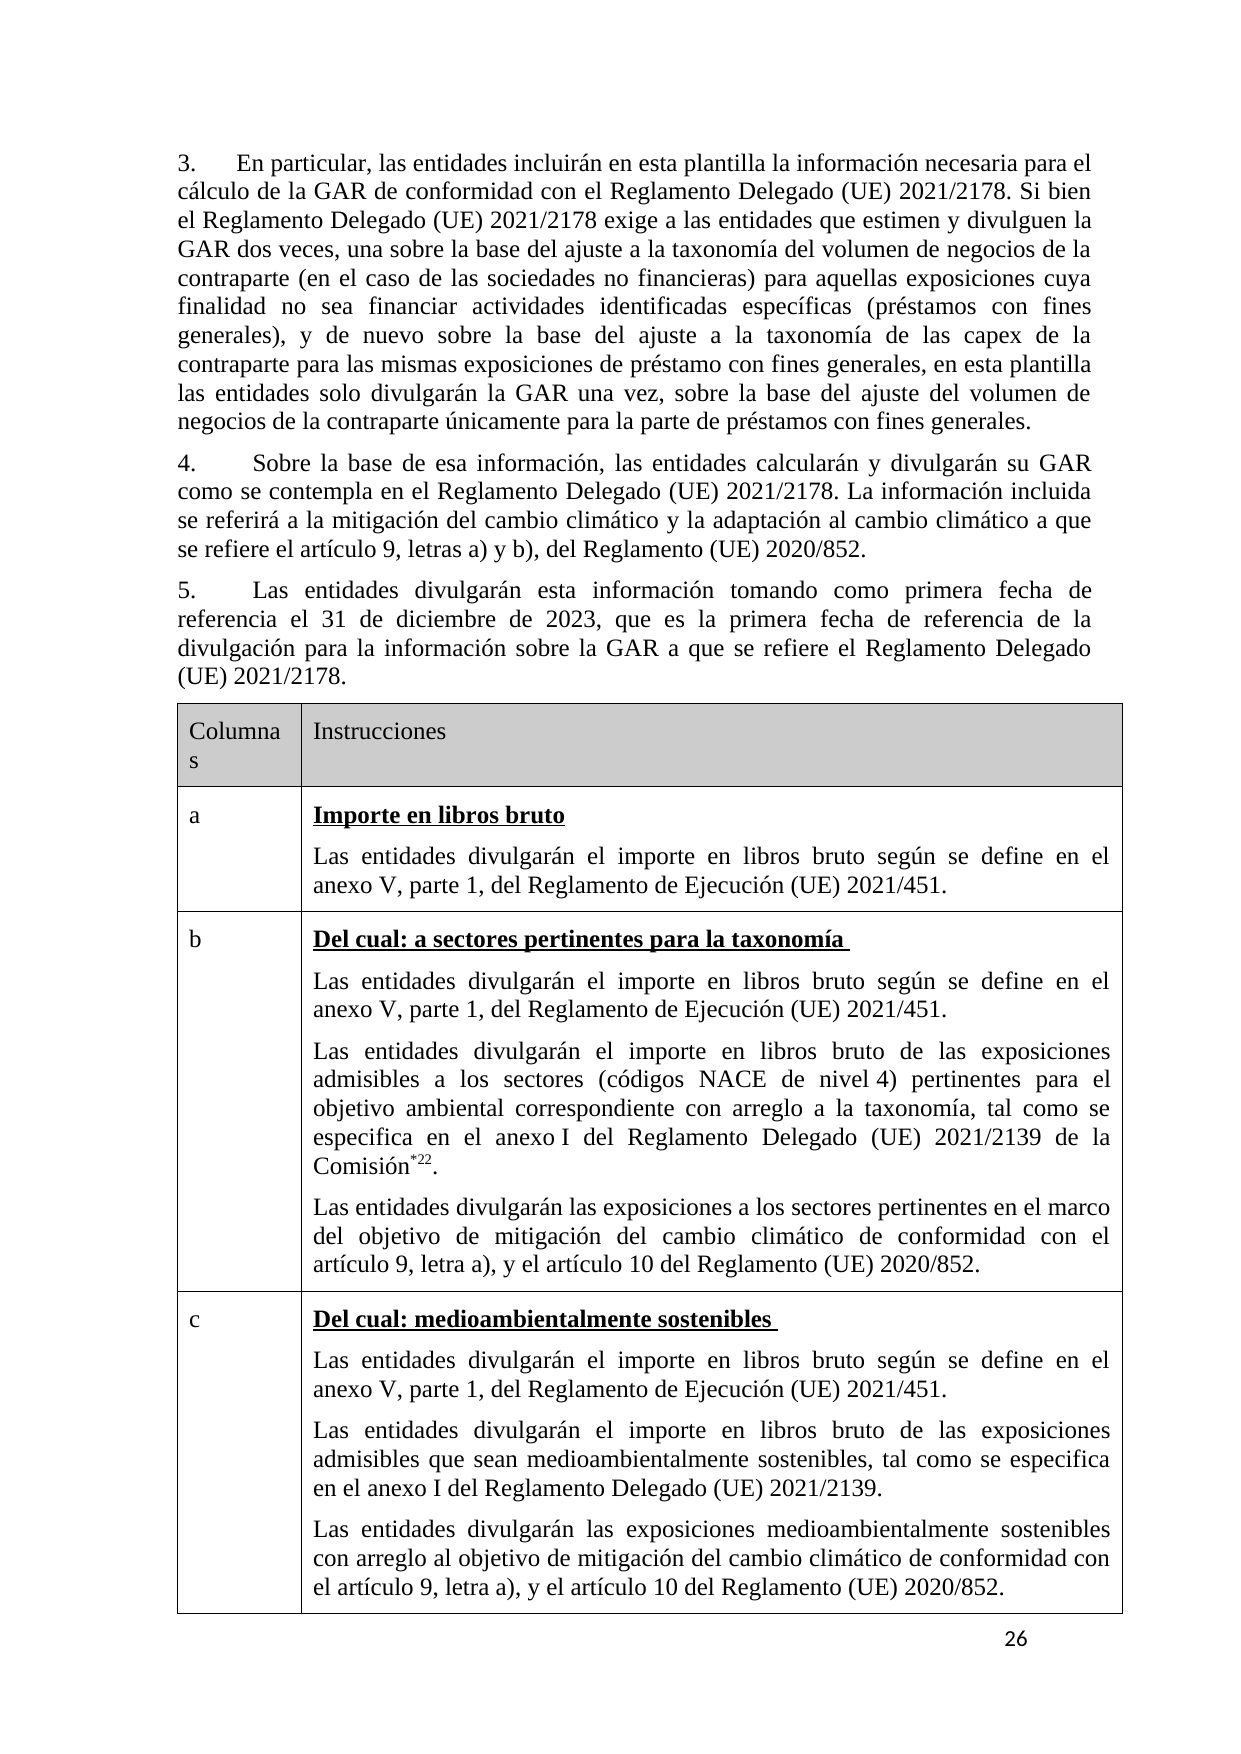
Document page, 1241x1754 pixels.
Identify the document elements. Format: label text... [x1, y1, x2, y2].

table_cell Del cual: a sectores pertinentes para la taxonomía Las entidades divulgarán el importe en libros bruto según se define en el anexo V, parte 1, del Reglamento de Ejecución (UE) 2021/451. Las entidades divulgarán el importe en libros bruto de las exposiciones admisibles a los sectores (códigos NACE de nivel 4) pertinentes para el objetivo ambiental correspondiente con arreglo a la taxonomía, tal como se especifica en el anexo I del Reglamento Delegado (UE) 2021/2139 de la Comisión*22. Las entidades divulgarán las exposiciones a los sectores pertinentes en el marco del objetivo de mitigación del cambio climático de conformidad con el artículo 9, letra a), y el artículo 10 del Reglamento (UE) 2020/852. [302, 912, 1122, 1291]
table_header Columnas [178, 704, 301, 786]
table_cell c [178, 1292, 301, 1613]
table_cell a [178, 787, 301, 911]
list Las entidades divulgarán esta información tomando como primera fecha de referencia el 31 de diciembre de 2023, que es la primera fecha de referencia de la divulgación para la información sobre la GAR a que se refiere el Reglamento Delegado (UE) 2021/2178. [177, 575, 1092, 690]
list Sobre la base de esa información, las entidades calcularán y divulgarán su GAR como se contempla en el Reglamento Delegado (UE) 2021/2178. La información incluida se referirá a la mitigación del cambio climático y la adaptación al cambio climático a que se refiere el artículo 9, letras a) y b), del Reglamento (UE) 2020/852. [177, 448, 1092, 563]
list En particular, las entidades incluirán en esta plantilla la información necesaria para el cálculo de la GAR de conformidad con el Reglamento Delegado (UE) 2021/2178. Si bien el Reglamento Delegado (UE) 2021/2178 exige a las entidades que estimen y divulguen la GAR dos veces, una sobre la base del ajuste a la taxonomía del volumen de negocios de la contraparte (en el caso de las sociedades no financieras) para aquellas exposiciones cuya finalidad no sea financiar actividades identificadas específicas (préstamos con fines generales), y de nuevo sobre la base del ajuste a la taxonomía de las capex de la contraparte para las mismas exposiciones de préstamo con fines generales, en esta plantilla las entidades solo divulgarán la GAR una vez, sobre la base del ajuste del volumen de negocios de la contraparte únicamente para la parte de préstamos con fines generales. [177, 148, 1092, 435]
table_header Instrucciones [302, 704, 1122, 786]
table_cell b [178, 912, 301, 1291]
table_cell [302, 1292, 1122, 1613]
table_cell Importe en libros bruto Las entidades divulgarán el importe en libros bruto según se define en el anexo V, parte 1, del Reglamento de Ejecución (UE) 2021/451. [302, 787, 1122, 911]
